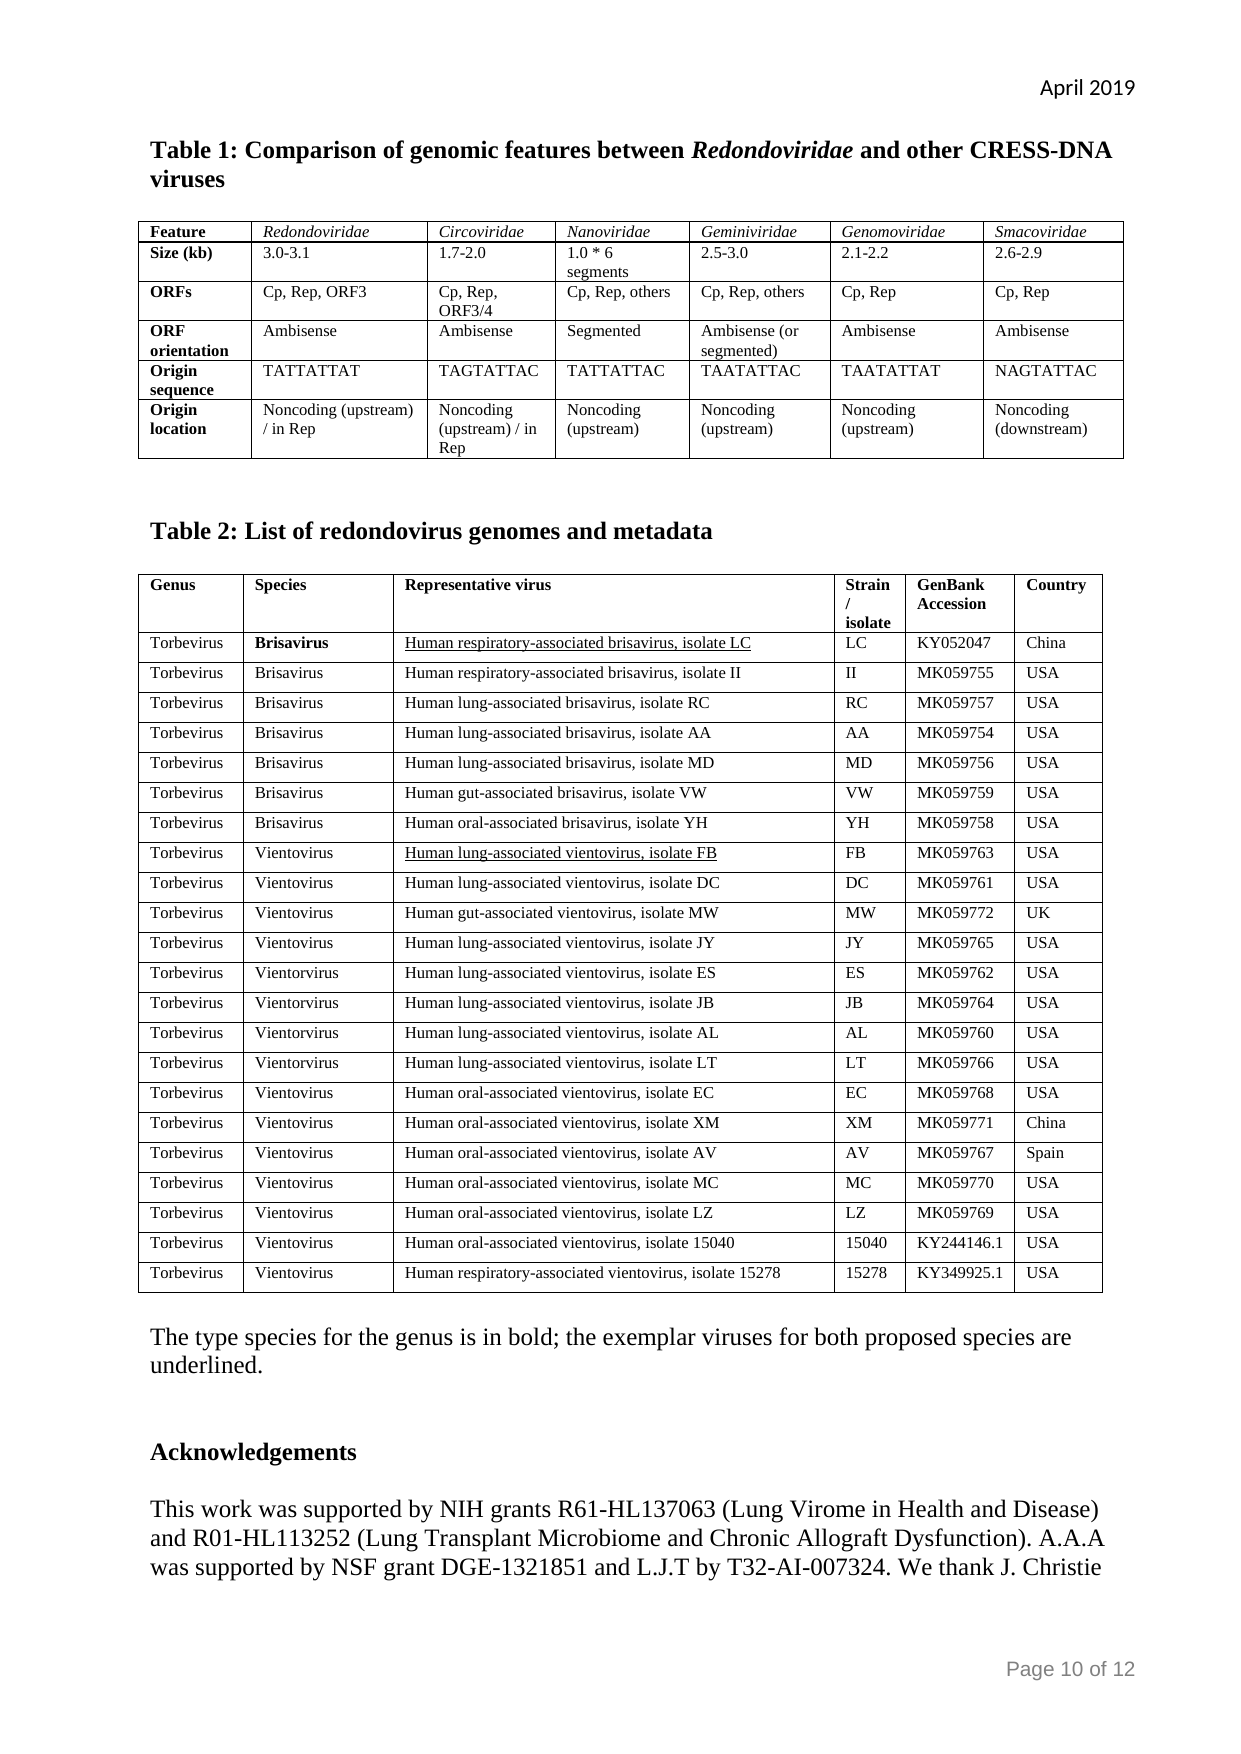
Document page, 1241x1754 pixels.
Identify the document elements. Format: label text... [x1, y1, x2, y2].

table_cell MK059754 [906, 723, 1014, 752]
table_cell Human gut-associated brisavirus, isolate VW [394, 783, 834, 812]
table_header Country [1015, 575, 1102, 632]
table_cell Origin sequence [139, 361, 251, 399]
table_cell MK059767 [906, 1143, 1014, 1172]
table_header Circoviridae [428, 222, 555, 241]
table_cell MD [835, 753, 905, 782]
table_cell Human oral-associated brisavirus, isolate YH [394, 813, 834, 842]
table_header Smacoviridae [984, 222, 1123, 241]
table_cell JB [835, 993, 905, 1022]
table_cell Vientovirus [244, 1173, 393, 1202]
table_cell AV [835, 1143, 905, 1172]
table_cell USA [1015, 933, 1102, 962]
table_cell MK059765 [906, 933, 1014, 962]
table_cell Vientovirus [244, 1263, 393, 1292]
table_cell Vientovirus [244, 1203, 393, 1232]
table_cell Torbevirus [139, 1083, 243, 1112]
table_cell Torbevirus [139, 1023, 243, 1052]
table_cell Cp, Rep [831, 282, 983, 320]
table_cell Torbevirus [139, 1263, 243, 1292]
table_cell MK059770 [906, 1173, 1014, 1202]
table_cell Noncoding (upstream) [556, 400, 689, 457]
table_cell Human oral-associated vientovirus, isolate XM [394, 1113, 834, 1142]
table_cell MC [835, 1173, 905, 1202]
table_cell Human lung-associated vientovirus, isolate LT [394, 1053, 834, 1082]
table_cell Human lung-associated brisavirus, isolate AA [394, 723, 834, 752]
table_cell XM [835, 1113, 905, 1142]
table_cell Vientovirus [244, 1113, 393, 1142]
table_cell MK059768 [906, 1083, 1014, 1112]
table_cell Cp, Rep [984, 282, 1123, 320]
table_cell 2.6-2.9 [984, 243, 1123, 281]
table_cell Human oral-associated vientovirus, isolate AV [394, 1143, 834, 1172]
table_cell VW [835, 783, 905, 812]
table_cell Torbevirus [139, 723, 243, 752]
table_cell Torbevirus [139, 963, 243, 992]
table_cell MK059763 [906, 843, 1014, 872]
table_cell TAATATTAT [831, 361, 983, 399]
table_cell Human lung-associated vientovirus, isolate DC [394, 873, 834, 902]
table_cell Noncoding (upstream) [690, 400, 830, 457]
table_cell TATTATTAT [252, 361, 427, 399]
table_cell USA [1015, 993, 1102, 1022]
table_cell Torbevirus [139, 843, 243, 872]
table_header Feature [139, 222, 251, 241]
table_cell ORFs [139, 282, 251, 320]
table_cell Cp, Rep, ORF3/4 [428, 282, 555, 320]
table_cell Vientovirus [244, 933, 393, 962]
table_cell Human respiratory-associated brisavirus, isolate LC [394, 633, 834, 662]
table_cell Cp, Rep, others [556, 282, 689, 320]
table_cell 2.5-3.0 [690, 243, 830, 281]
table_cell USA [1015, 1023, 1102, 1052]
table_cell Torbevirus [139, 1143, 243, 1172]
table_cell Human lung-associated vientovirus, isolate AL [394, 1023, 834, 1052]
table_cell MK059759 [906, 783, 1014, 812]
table_cell KY349925.1 [906, 1263, 1014, 1292]
table_cell UK [1015, 903, 1102, 932]
table_cell 1.7-2.0 [428, 243, 555, 281]
table_cell Torbevirus [139, 633, 243, 662]
table_header Strain/ isolate [835, 575, 905, 632]
table_cell Ambisense (or segmented) [690, 321, 830, 359]
table_cell Size (kb) [139, 243, 251, 281]
table_header Geminiviridae [690, 222, 830, 241]
table_cell Cp, Rep, ORF3 [252, 282, 427, 320]
table_cell USA [1015, 1263, 1102, 1292]
table_cell Ambisense [984, 321, 1123, 359]
table_cell Human oral-associated vientovirus, isolate EC [394, 1083, 834, 1112]
table_cell USA [1015, 873, 1102, 902]
table_cell KY244146.1 [906, 1233, 1014, 1262]
table_header GenBank Accession [906, 575, 1014, 632]
table_cell Cp, Rep, others [690, 282, 830, 320]
table_cell Brisavirus [244, 723, 393, 752]
table_cell NAGTATTAC [984, 361, 1123, 399]
table_cell Brisavirus [244, 753, 393, 782]
table_cell USA [1015, 1203, 1102, 1232]
table_cell MK059766 [906, 1053, 1014, 1082]
table_cell 15040 [835, 1233, 905, 1262]
table_cell Human oral-associated vientovirus, isolate MC [394, 1173, 834, 1202]
table_cell MK059772 [906, 903, 1014, 932]
table_cell Human lung-associated brisavirus, isolate MD [394, 753, 834, 782]
table_cell USA [1015, 963, 1102, 992]
table_cell FB [835, 843, 905, 872]
table_cell USA [1015, 1083, 1102, 1112]
table_header Genomoviridae [831, 222, 983, 241]
text Acknowledgements [150, 1437, 1135, 1466]
table_cell Vientorvirus [244, 963, 393, 992]
table_cell USA [1015, 1233, 1102, 1262]
table_cell MK059756 [906, 753, 1014, 782]
table_cell Torbevirus [139, 933, 243, 962]
table_cell Brisavirus [244, 633, 393, 662]
table_cell MK059755 [906, 663, 1014, 692]
table_cell Torbevirus [139, 783, 243, 812]
table_cell Ambisense [252, 321, 427, 359]
table_cell Brisavirus [244, 813, 393, 842]
table_cell Vientovirus [244, 903, 393, 932]
table_cell USA [1015, 783, 1102, 812]
table_cell MK059760 [906, 1023, 1014, 1052]
table_header Redondoviridae [252, 222, 427, 241]
table_cell Torbevirus [139, 1233, 243, 1262]
table_cell TAGTATTAC [428, 361, 555, 399]
table_cell Human oral-associated vientovirus, isolate 15040 [394, 1233, 834, 1262]
table_cell MK059762 [906, 963, 1014, 992]
table_cell MK059757 [906, 693, 1014, 722]
table_cell Human gut-associated vientovirus, isolate MW [394, 903, 834, 932]
table_cell China [1015, 1113, 1102, 1142]
table_cell 2.1-2.2 [831, 243, 983, 281]
table_header Nanoviridae [556, 222, 689, 241]
table_cell Vientovirus [244, 873, 393, 902]
table_cell YH [835, 813, 905, 842]
table_cell LT [835, 1053, 905, 1082]
table_cell 3.0-3.1 [252, 243, 427, 281]
table_cell Vientovirus [244, 1083, 393, 1112]
table_cell LZ [835, 1203, 905, 1232]
table_cell RC [835, 693, 905, 722]
table_cell AA [835, 723, 905, 752]
table_cell Torbevirus [139, 1173, 243, 1202]
table_cell Torbevirus [139, 1053, 243, 1082]
table_cell Vientorvirus [244, 993, 393, 1022]
table_cell Human lung-associated vientovirus, isolate JB [394, 993, 834, 1022]
table_cell II [835, 663, 905, 692]
table_cell Noncoding (upstream) [831, 400, 983, 457]
table_cell Brisavirus [244, 693, 393, 722]
table_cell Brisavirus [244, 783, 393, 812]
table_cell Human lung-associated vientovirus, isolate FB [394, 843, 834, 872]
table_cell USA [1015, 663, 1102, 692]
table_cell MK059769 [906, 1203, 1014, 1232]
table_cell Segmented [556, 321, 689, 359]
table_cell Human lung-associated vientovirus, isolate ES [394, 963, 834, 992]
table_cell MW [835, 903, 905, 932]
table_cell Torbevirus [139, 693, 243, 722]
table_cell 15278 [835, 1263, 905, 1292]
table_cell Torbevirus [139, 903, 243, 932]
table_cell Torbevirus [139, 993, 243, 1022]
table_cell Vientorvirus [244, 1053, 393, 1082]
table_cell Human respiratory-associated brisavirus, isolate II [394, 663, 834, 692]
table_cell EC [835, 1083, 905, 1112]
table_cell USA [1015, 1173, 1102, 1202]
table_cell Torbevirus [139, 1203, 243, 1232]
table_cell JY [835, 933, 905, 962]
text Table 1: Comparison of genomic features between Redondoviridae and other CRESS-DNA viruses [150, 135, 1135, 192]
table_header Genus [139, 575, 243, 632]
table_cell Torbevirus [139, 753, 243, 782]
table_cell USA [1015, 813, 1102, 842]
table_cell Torbevirus [139, 873, 243, 902]
table_header Species [244, 575, 393, 632]
table_cell Vientorvirus [244, 1023, 393, 1052]
table_cell LC [835, 633, 905, 662]
table_cell 1.0 * 6 segments [556, 243, 689, 281]
table_cell Noncoding (upstream) / in Rep [252, 400, 427, 457]
table_cell ORF orientation [139, 321, 251, 359]
table_cell China [1015, 633, 1102, 662]
table_cell DC [835, 873, 905, 902]
table_cell Brisavirus [244, 663, 393, 692]
table_cell Vientovirus [244, 1143, 393, 1172]
table_cell Origin location [139, 400, 251, 457]
table_cell MK059764 [906, 993, 1014, 1022]
table_cell Noncoding (upstream) / in Rep [428, 400, 555, 457]
table_cell USA [1015, 753, 1102, 782]
table_cell MK059758 [906, 813, 1014, 842]
table_cell Torbevirus [139, 1113, 243, 1142]
table_cell MK059771 [906, 1113, 1014, 1142]
text Table 2: List of redondovirus genomes and metadata [150, 516, 1135, 545]
text The type species for the genus is in bold; the exemplar viruses for both proposed species are underlined. [150, 1322, 1135, 1379]
table_cell Ambisense [428, 321, 555, 359]
table_cell TAATATTAC [690, 361, 830, 399]
table_cell ES [835, 963, 905, 992]
table_header Representative virus [394, 575, 834, 632]
table_cell Vientovirus [244, 843, 393, 872]
table_cell Human lung-associated vientovirus, isolate JY [394, 933, 834, 962]
table_cell Human oral-associated vientovirus, isolate LZ [394, 1203, 834, 1232]
table_cell Noncoding (downstream) [984, 400, 1123, 457]
table_cell Human lung-associated brisavirus, isolate RC [394, 693, 834, 722]
table_cell KY052047 [906, 633, 1014, 662]
table_cell USA [1015, 723, 1102, 752]
table_cell Spain [1015, 1143, 1102, 1172]
table_cell TATTATTAC [556, 361, 689, 399]
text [150, 1494, 1135, 1581]
table_cell MK059761 [906, 873, 1014, 902]
table_cell Ambisense [831, 321, 983, 359]
table_cell USA [1015, 693, 1102, 722]
table_cell Vientovirus [244, 1233, 393, 1262]
table_cell AL [835, 1023, 905, 1052]
table_cell USA [1015, 1053, 1102, 1082]
table_cell Human respiratory-associated vientovirus, isolate 15278 [394, 1263, 834, 1292]
table_cell Torbevirus [139, 813, 243, 842]
table_cell Torbevirus [139, 663, 243, 692]
table_cell USA [1015, 843, 1102, 872]
